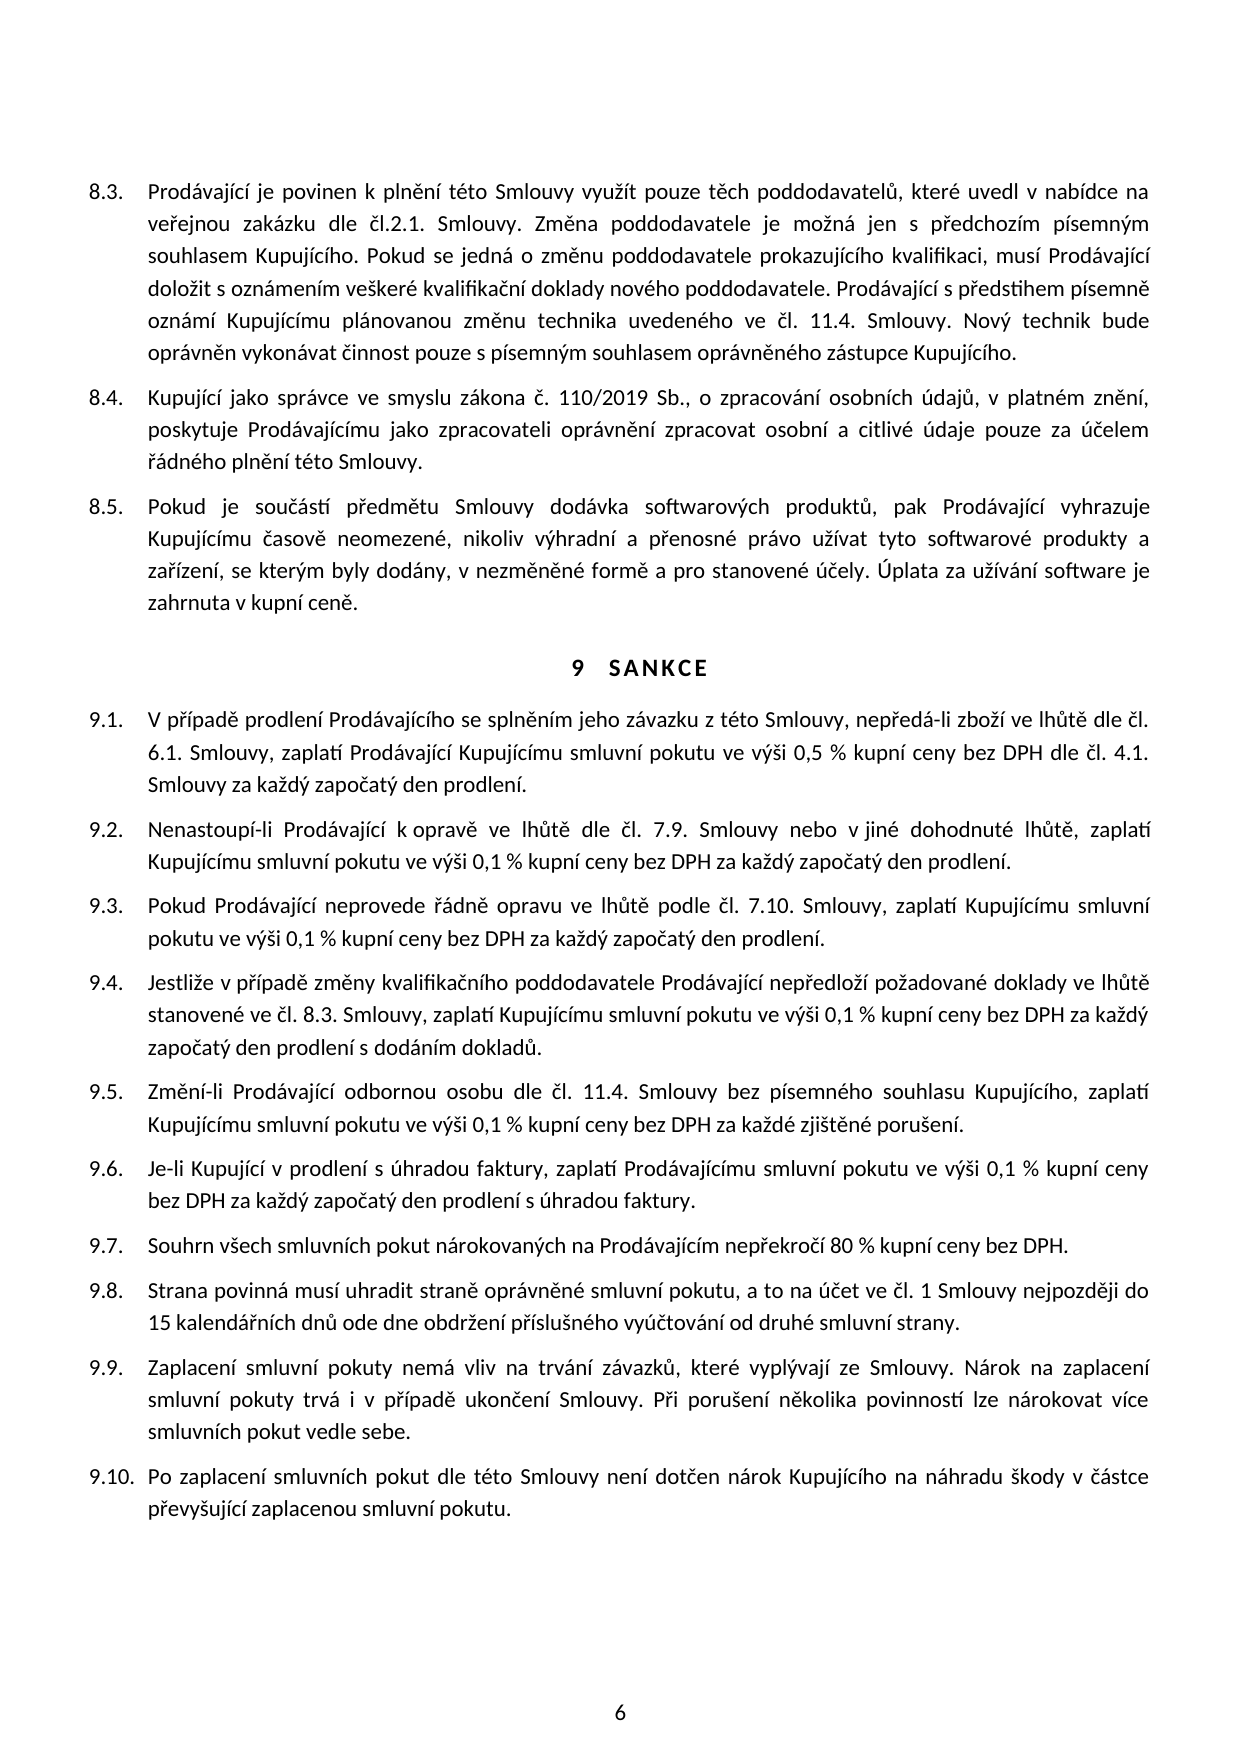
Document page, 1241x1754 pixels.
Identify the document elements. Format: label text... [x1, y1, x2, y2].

list Změní-li Prodávající odbornou osobu dle čl. 11.4. Smlouvy bez písemného souhlasu Kupujícího, zaplatí Kupujícímu smluvní pokutu ve výši 0,1 % kupní ceny bez DPH za každé zjištěné porušení. [89, 1077, 1152, 1138]
list Pokud je součástí předmětu Smlouvy dodávka softwarových produktů, pak Prodávající vyhrazuje Kupujícímu časově neomezené, nikoliv výhradní a přenosné právo užívat tyto softwarové produkty a zařízení, se kterým byly dodány, v nezměněné formě a pro stanovené účely. Úplata za užívání software je zahrnuta v kupní ceně. [89, 492, 1152, 616]
list Souhrn všech smluvních pokut nárokovaných na Prodávajícím nepřekročí 80 % kupní ceny bez DPH. [89, 1231, 1152, 1259]
list Je-li Kupující v prodlení s úhradou faktury, zaplatí Prodávajícímu smluvní pokutu ve výši 0,1 % kupní ceny bez DPH za každý započatý den prodlení s úhradou faktury. [89, 1154, 1152, 1214]
list Pokud Prodávající neprovede řádně opravu ve lhůtě podle čl. 7.10. Smlouvy, zaplatí Kupujícímu smluvní pokutu ve výši 0,1 % kupní ceny bez DPH za každý započatý den prodlení. [89, 892, 1152, 952]
list Po zaplacení smluvních pokut dle této Smlouvy není dotčen nárok Kupujícího na náhradu škody v částce převyšující zaplacenou smluvní pokutu. [89, 1462, 1152, 1522]
list Zaplacení smluvní pokuty nemá vliv na trvání závazků, které vyplývají ze Smlouvy. Nárok na zaplacení smluvní pokuty trvá i v případě ukončení Smlouvy. Při porušení několika povinností lze nárokovat více smluvních pokut vedle sebe. [89, 1353, 1152, 1445]
list Nenastoupí-li Prodávající k opravě ve lhůtě dle čl. 7.9. Smlouvy nebo v jiné dohodnuté lhůtě, zaplatí Kupujícímu smluvní pokutu ve výši 0,1 % kupní ceny bez DPH za každý započatý den prodlení. [89, 815, 1152, 875]
list Prodávající je povinen k plnění této Smlouvy využít pouze těch poddodavatelů, které uvedl v nabídce na veřejnou zakázku dle čl.2.1. Smlouvy. Změna poddodavatele je možná jen s předchozím písemným souhlasem Kupujícího. Pokud se jedná o změnu poddodavatele prokazujícího kvalifikaci, musí Prodávající doložit s oznámením veškeré kvalifikační doklady nového poddodavatele. Prodávající s předstihem písemně oznámí Kupujícímu plánovanou změnu technika uvedeného ve čl. 11.4. Smlouvy. Nový technik bude oprávněn vykonávat činnost pouze s písemným souhlasem oprávněného zástupce Kupujícího. [89, 177, 1152, 366]
subtitle SANKCE [126, 652, 1152, 682]
list Strana povinná musí uhradit straně oprávněné smluvní pokutu, a to na účet ve čl. 1 Smlouvy nejpozději do 15 kalendářních dnů ode dne obdržení příslušného vyúčtování od druhé smluvní strany. [89, 1276, 1152, 1336]
list Jestliže v případě změny kvalifikačního poddodavatele Prodávající nepředloží požadované doklady ve lhůtě stanovené ve čl. 8.3. Smlouvy, zaplatí Kupujícímu smluvní pokutu ve výši 0,1 % kupní ceny bez DPH za každý započatý den prodlení s dodáním dokladů. [89, 968, 1152, 1061]
list Kupující jako správce ve smyslu zákona č. 110/2019 Sb., o zpracování osobních údajů, v platném znění, poskytuje Prodávajícímu jako zpracovateli oprávnění zpracovat osobní a citlivé údaje pouze za účelem řádného plnění této Smlouvy. [89, 383, 1152, 475]
list V případě prodlení Prodávajícího se splněním jeho závazku z této Smlouvy, nepředá-li zboží ve lhůtě dle čl. 6.1. Smlouvy, zaplatí Prodávající Kupujícímu smluvní pokutu ve výši 0,5 % kupní ceny bez DPH dle čl. 4.1. Smlouvy za každý započatý den prodlení. [89, 706, 1152, 798]
